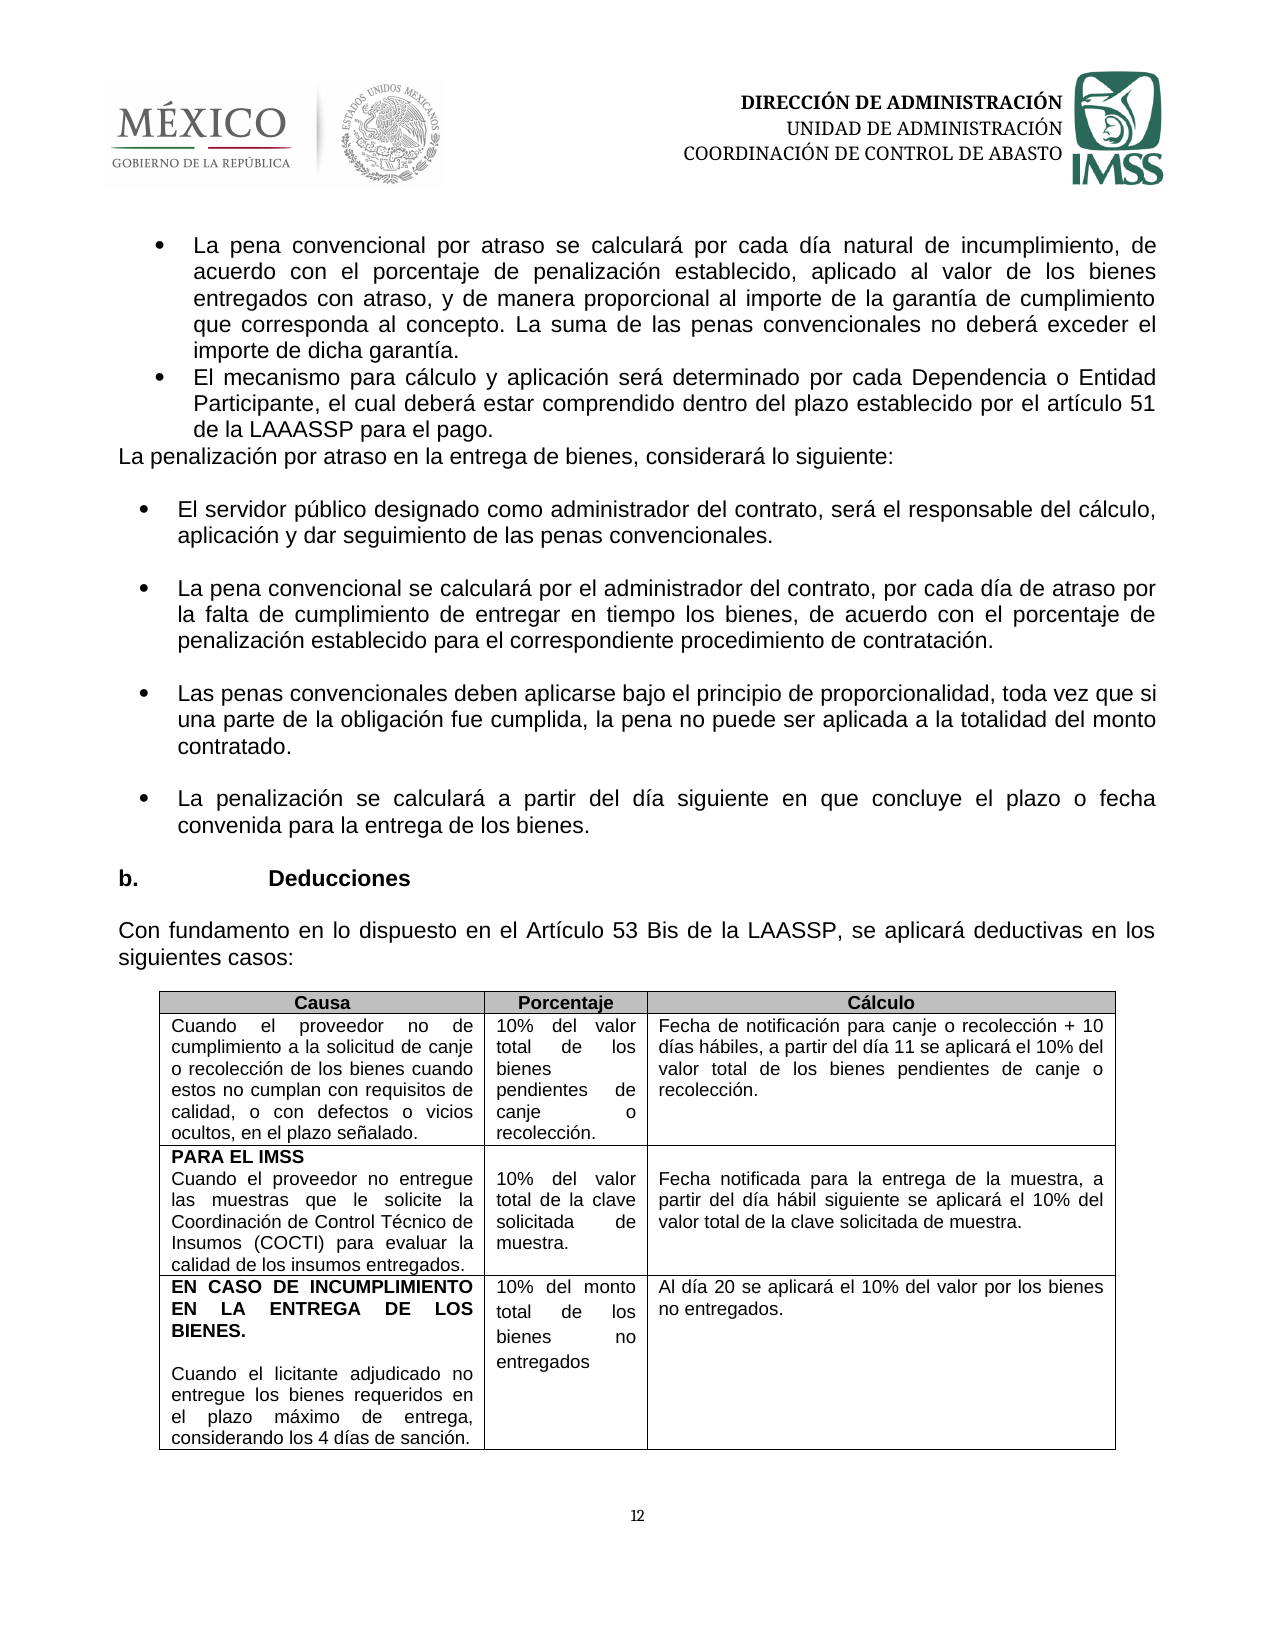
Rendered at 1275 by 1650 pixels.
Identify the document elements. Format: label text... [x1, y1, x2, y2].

list La penalización se calculará a partir del día siguiente en que concluye el plazo o fecha convenida para la entrega de los bienes. [140, 785, 1157, 838]
list Las penas convencionales deben aplicarse bajo el principio de proporcionalidad, toda vez que si una parte de la obligación fue cumplida, la pena no puede ser aplicada a la totalidad del monto contratado. [140, 680, 1157, 759]
table_cell EN CASO DE INCUMPLIMIENTO EN LA ENTREGA DE LOS BIENES. Cuando el licitante adjudicado no entregue los bienes requeridos en el plazo máximo de entrega, considerando los 4 días de sanción. [160, 1276, 484, 1449]
table_cell 10% del valor total de la clave solicitada de muestra. [485, 1146, 647, 1275]
list Deducciones [118, 864, 1157, 891]
table_cell Fecha de notificación para canje o recolección + 10 días hábiles, a partir del día 11 se aplicará el 10% del valor total de los bienes pendientes de canje o recolección. [648, 1014, 1115, 1145]
list El mecanismo para cálculo y aplicación será determinado por cada Dependencia o Entidad Participante, el cual deberá estar comprendido dentro del plazo establecido por el artículo 51 de la LAAASSP para el pago. [156, 364, 1157, 443]
picture [102, 77, 444, 188]
text Con fundamento en lo dispuesto en el Artículo 53 Bis de la LAASSP, se aplicará deductivas en los siguientes casos: [118, 917, 1157, 970]
picture [1070, 70, 1166, 188]
table_cell Fecha notificada para la entrega de la muestra, a partir del día hábil siguiente se aplicará el 10% del valor total de la clave solicitada de muestra. [648, 1146, 1115, 1275]
table_cell Al día 20 se aplicará el 10% del valor por los bienes no entregados. [648, 1276, 1115, 1449]
table_cell 10% del valor total de los bienes pendientes de canje o recolección. [485, 1014, 647, 1145]
list La pena convencional se calculará por el administrador del contrato, por cada día de atraso por la falta de cumplimiento de entregar en tiempo los bienes, de acuerdo con el porcentaje de penalización establecido para el correspondiente procedimiento de contratación. [140, 574, 1157, 654]
text La penalización por atraso en la entrega de bienes, considerará lo siguiente: [118, 443, 1157, 469]
table_cell Cuando el proveedor no de cumplimiento a la solicitud de canje o recolección de los bienes cuando estos no cumplan con requisitos de calidad, o con defectos o vicios ocultos, en el plazo señalado. [160, 1014, 484, 1145]
table_header Causa [160, 992, 484, 1013]
list El servidor público designado como administrador del contrato, será el responsable del cálculo, aplicación y dar seguimiento de las penas convencionales. [140, 496, 1157, 548]
table_header Porcentaje [485, 992, 647, 1013]
table_cell PARA EL IMSS Cuando el proveedor no entregue las muestras que le solicite la Coordinación de Control Técnico de Insumos (COCTI) para evaluar la calidad de los insumos entregados. [160, 1146, 484, 1275]
table_header Cálculo [648, 992, 1115, 1013]
list La pena convencional por atraso se calculará por cada día natural de incumplimiento, de acuerdo con el porcentaje de penalización establecido, aplicado al valor de los bienes entregados con atraso, y de manera proporcional al importe de la garantía de cumplimiento que corresponda al concepto. La suma de las penas convencionales no deberá exceder el importe de dicha garantía. [156, 232, 1157, 364]
table_cell 10% del monto total de los bienes no entregados [485, 1276, 647, 1449]
